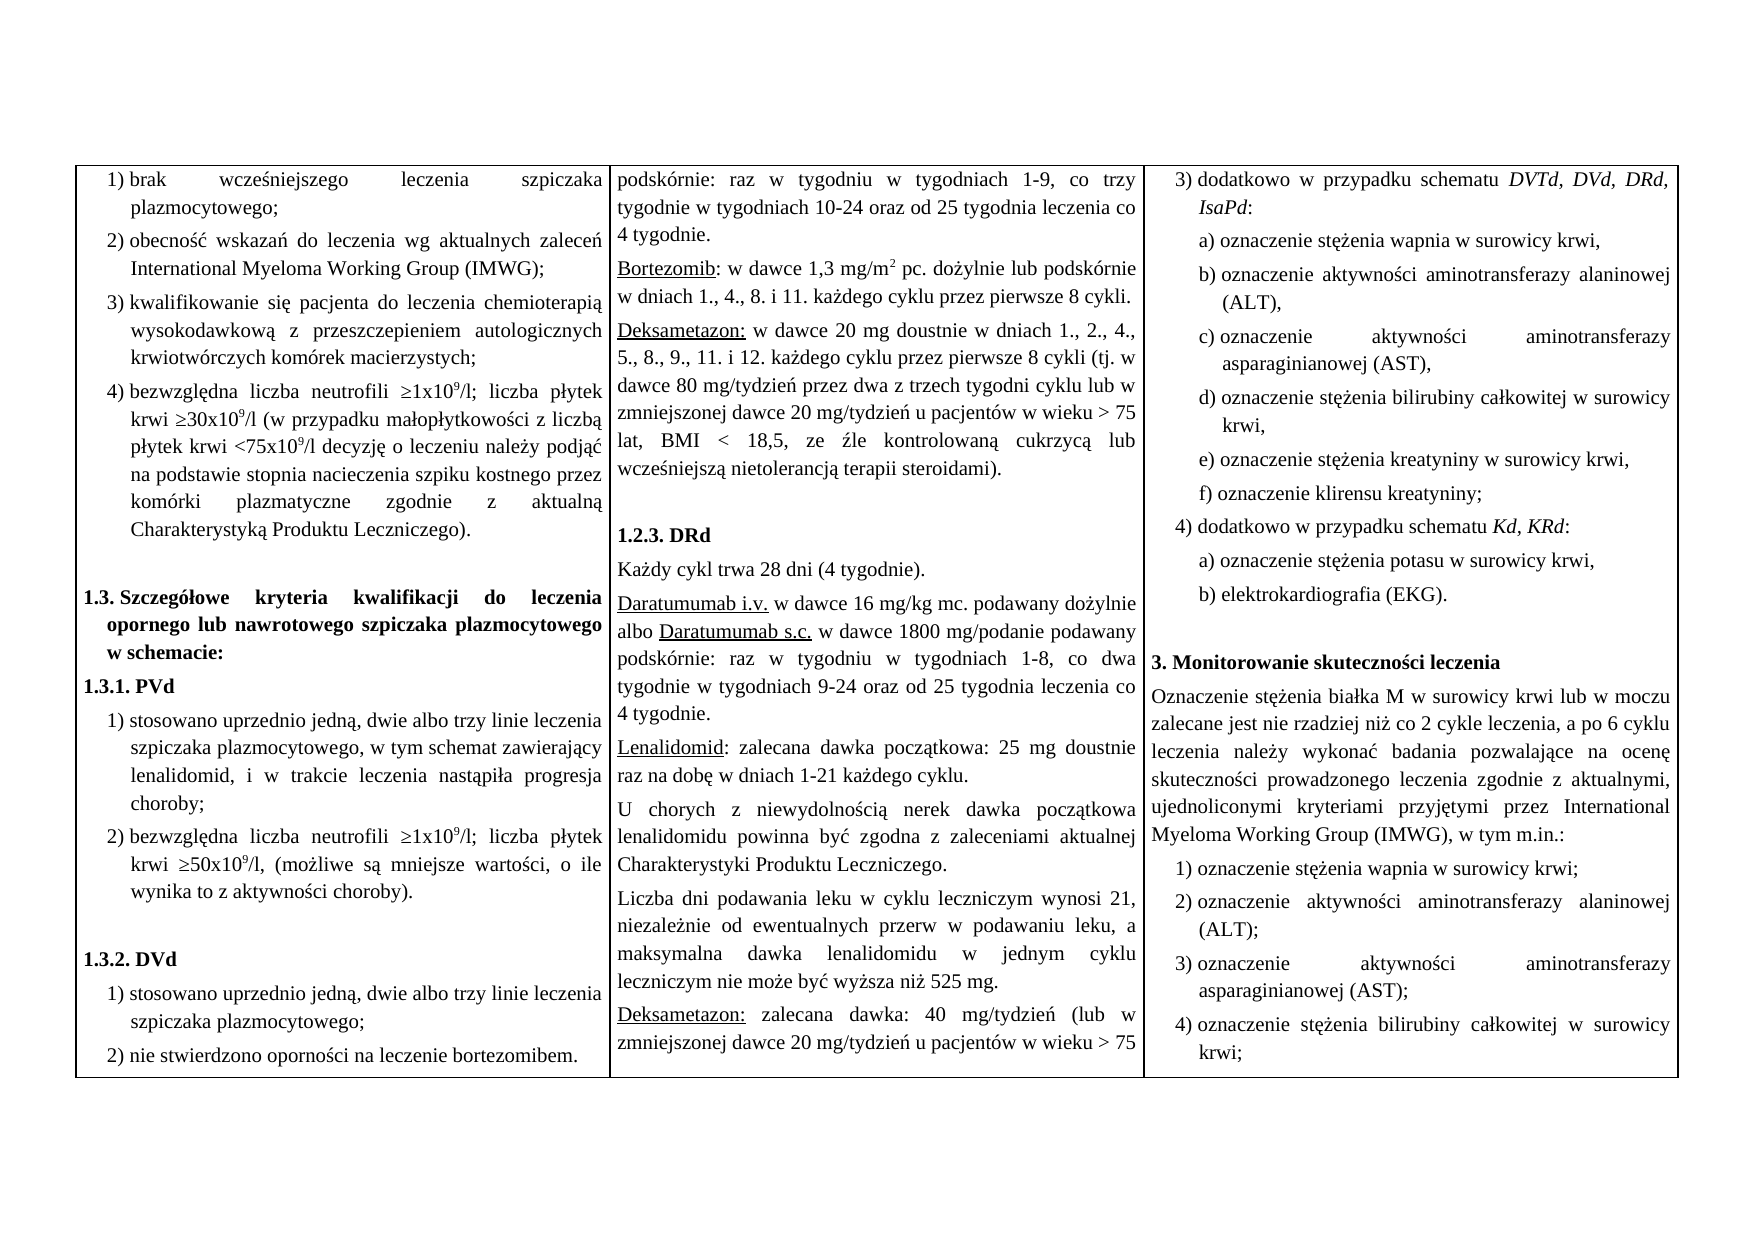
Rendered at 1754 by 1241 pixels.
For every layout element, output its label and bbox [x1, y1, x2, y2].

table_cell [77, 166, 609, 1077]
table_cell [1145, 166, 1677, 1077]
table_cell [611, 166, 1143, 1077]
